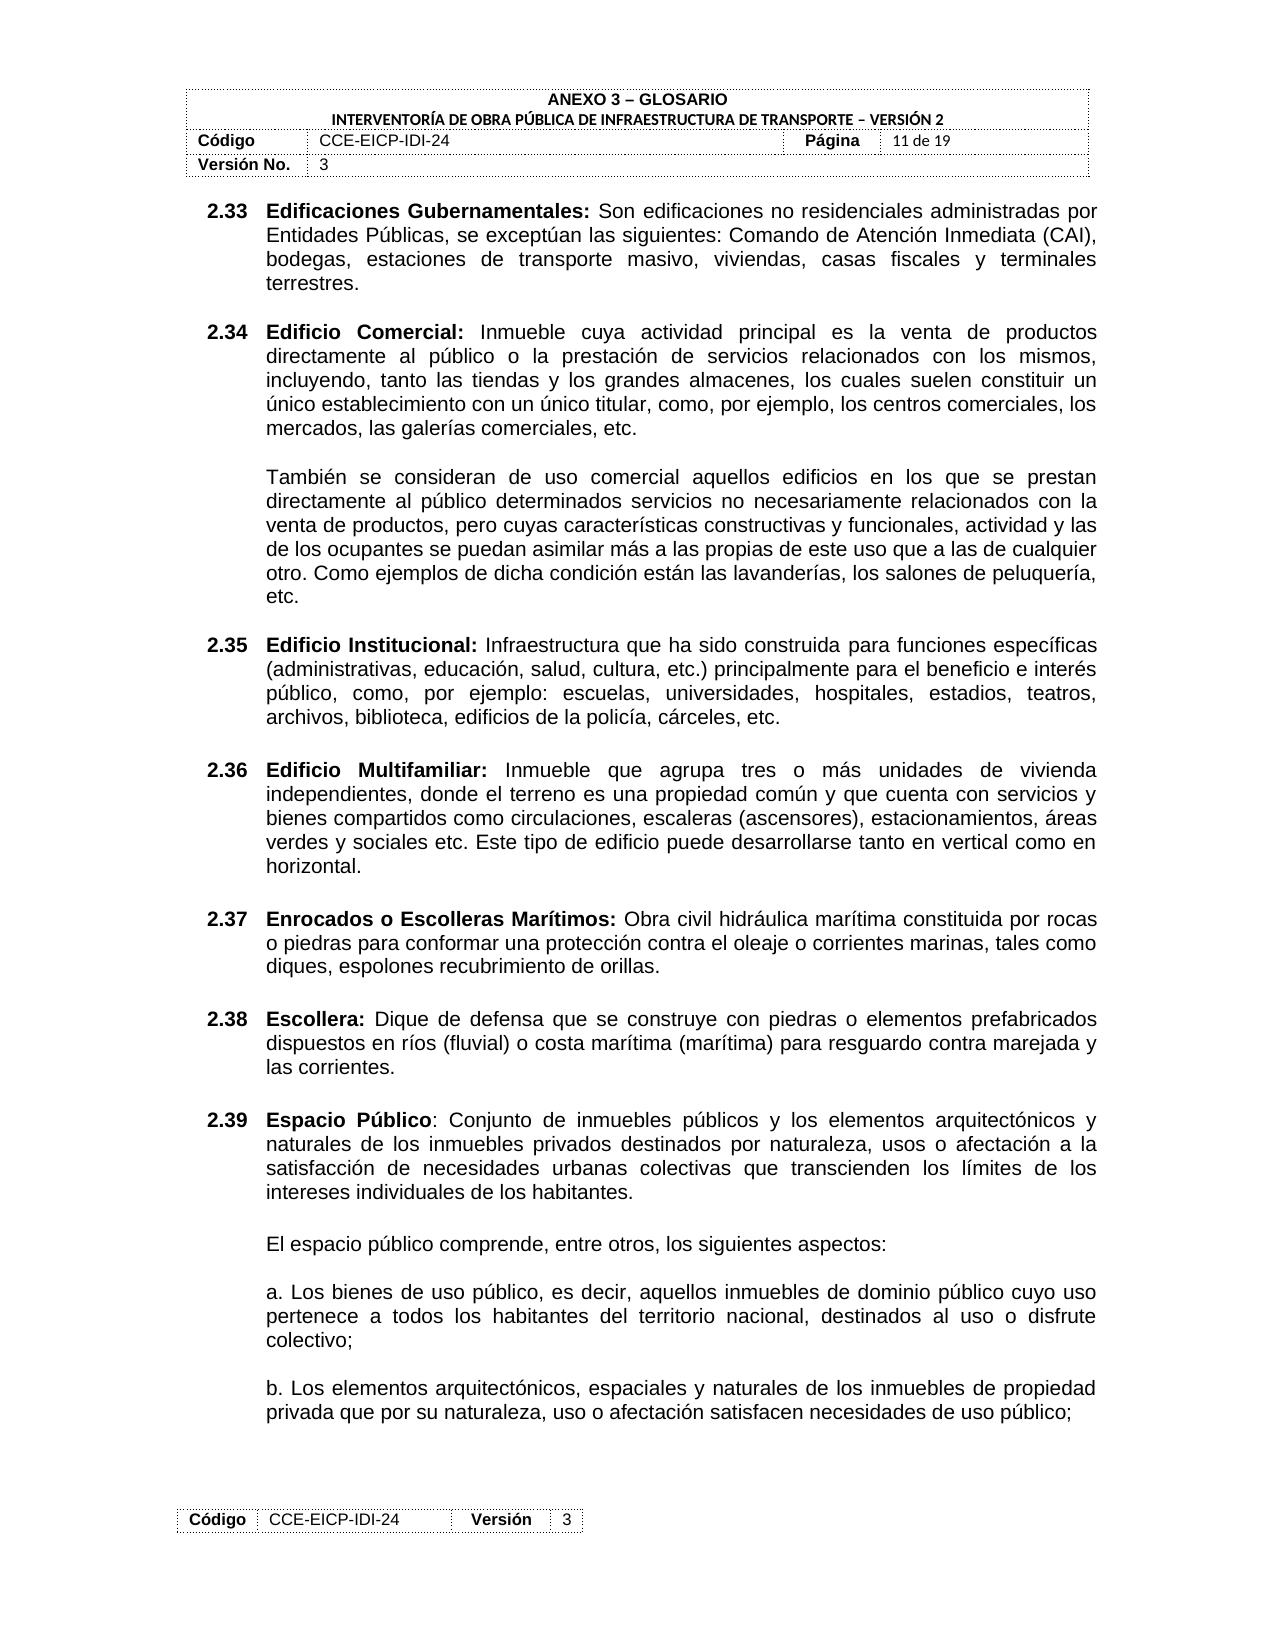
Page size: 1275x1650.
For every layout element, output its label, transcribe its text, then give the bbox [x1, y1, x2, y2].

list Escollera: Dique de defensa que se construye con piedras o elementos prefabricados dispuestos en ríos (fluvial) o costa marítima (marítima) para resguardo contra marejada y las corrientes. [207, 1007, 1098, 1079]
list Edificio Comercial: Inmueble cuya actividad principal es la venta de productos directamente al público o la prestación de servicios relacionados con los mismos, incluyendo, tanto las tiendas y los grandes almacenes, los cuales suelen constituir un único establecimiento con un único titular, como, por ejemplo, los centros comerciales, los mercados, las galerías comerciales, etc. [207, 320, 1098, 439]
list Espacio Público: Conjunto de inmuebles públicos y los elementos arquitectónicos y naturales de los inmuebles privados destinados por naturaleza, usos o afectación a la satisfacción de necesidades urbanas colectivas que transcienden los límites de los intereses individuales de los habitantes. [207, 1108, 1098, 1203]
list Edificio Institucional: Infraestructura que ha sido construida para funciones específicas (administrativas, educación, salud, cultura, etc.) principalmente para el beneficio e interés público, como, por ejemplo: escuelas, universidades, hospitales, estadios, teatros, archivos, biblioteca, edificios de la policía, cárceles, etc. [207, 633, 1098, 729]
text b. Los elementos arquitectónicos, espaciales y naturales de los inmuebles de propiedad privada que por su naturaleza, uso o afectación satisfacen necesidades de uso público; [266, 1376, 1098, 1424]
list Edificaciones Gubernamentales: Son edificaciones no residenciales administradas por Entidades Públicas, se exceptúan las siguientes: Comando de Atención Inmediata (CAI), bodegas, estaciones de transporte masivo, viviendas, casas fiscales y terminales terrestres. [207, 199, 1098, 295]
list Edificio Multifamiliar: Inmueble que agrupa tres o más unidades de vivienda independientes, donde el terreno es una propiedad común y que cuenta con servicios y bienes compartidos como circulaciones, escaleras (ascensores), estacionamientos, áreas verdes y sociales etc. Este tipo de edificio puede desarrollarse tanto en vertical como en horizontal. [207, 758, 1098, 878]
text También se consideran de uso comercial aquellos edificios en los que se prestan directamente al público determinados servicios no necesariamente relacionados con la venta de productos, pero cuyas características constructivas y funcionales, actividad y las de los ocupantes se puedan asimilar más a las propias de este uso que a las de cualquier otro. Como ejemplos de dicha condición están las lavanderías, los salones de peluquería, etc. [266, 464, 1098, 608]
text El espacio público comprende, entre otros, los siguientes aspectos: [266, 1232, 1098, 1256]
list Enrocados o Escolleras Marítimos: Obra civil hidráulica marítima constituida por rocas o piedras para conformar una protección contra el oleaje o corrientes marinas, tales como diques, espolones recubrimiento de orillas. [207, 906, 1098, 978]
text a. Los bienes de uso público, es decir, aquellos inmuebles de dominio público cuyo uso pertenece a todos los habitantes del territorio nacional, destinados al uso o disfrute colectivo; [266, 1280, 1098, 1352]
